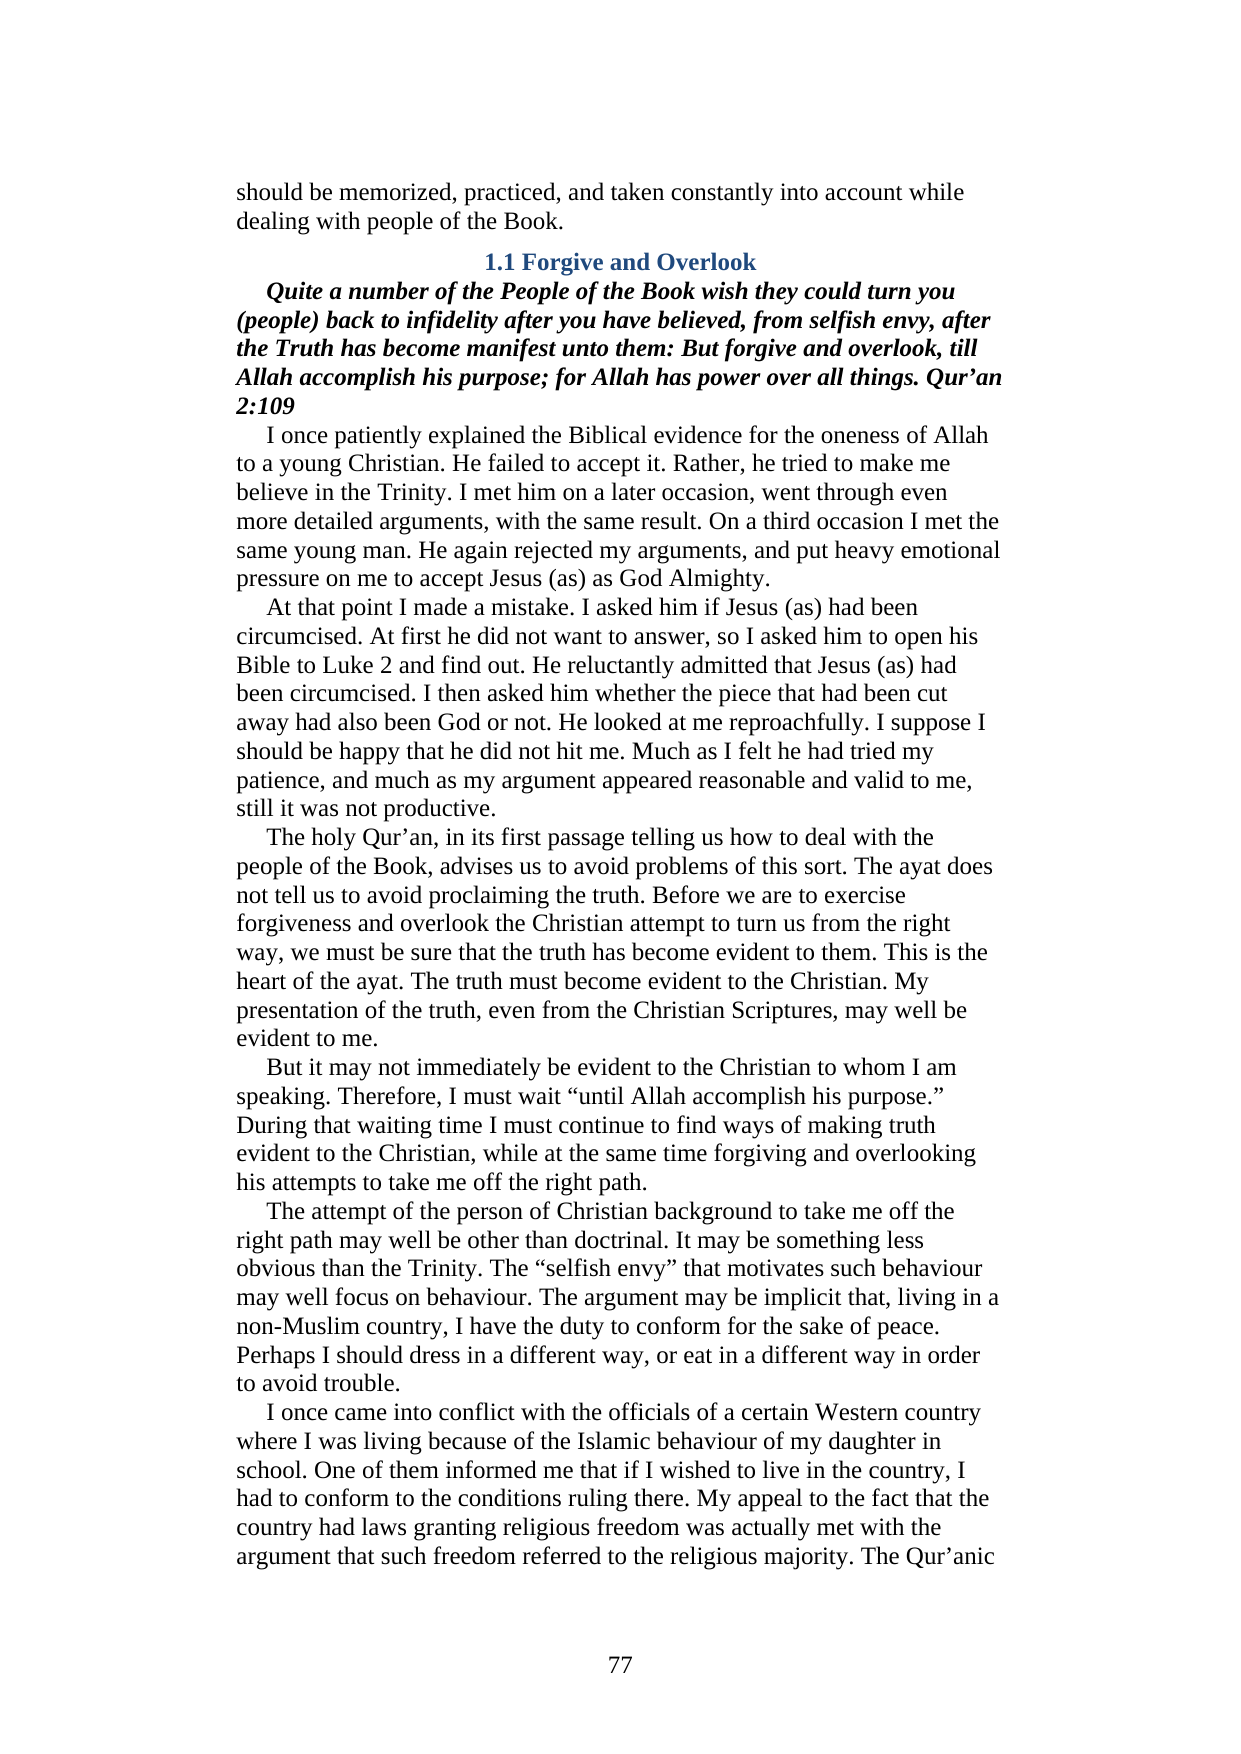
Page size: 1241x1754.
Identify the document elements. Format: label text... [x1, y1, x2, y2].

text But it may not immediately be evident to the Christian to whom I am speaking. Therefore, I must wait “until Allah accomplish his purpose.” During that waiting time I must continue to find ways of making truth evident to the Christian, while at the same time forgiving and overlooking his attempts to take me off the right path. [236, 1052, 1004, 1196]
subtitle 1.1 Forgive and Overlook [236, 247, 1004, 276]
text The holy Qur’an, in its first passage telling us how to deal with the people of the Book, advises us to avoid problems of this sort. The ayat does not tell us to avoid proclaiming the truth. Before we are to exercise forgiveness and overlook the Christian attempt to turn us from the right way, we must be sure that the truth has become evident to them. This is the heart of the ayat. The truth must become evident to the Christian. My presentation of the truth, even from the Christian Scriptures, may well be evident to me. [236, 822, 1004, 1052]
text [236, 177, 1004, 235]
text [236, 1397, 1004, 1570]
text I once patiently explained the Biblical evidence for the oneness of Allah to a young Christian. He failed to accept it. Rather, he tried to make me believe in the Trinity. I met him on a later occasion, went through even more detailed arguments, with the same result. On a third occasion I met the same young man. He again rejected my arguments, and put heavy emotional pressure on me to accept Jesus (as) as God Almighty. [236, 420, 1004, 592]
text The attempt of the person of Christian background to take me off the right path may well be other than doctrinal. It may be something less obvious than the Trinity. The “selfish envy” that motivates such behaviour may well focus on behaviour. The argument may be implicit that, living in a non-Muslim country, I have the duty to conform for the sake of peace. Perhaps I should dress in a different way, or eat in a different way in order to avoid trouble. [236, 1196, 1004, 1397]
text Quite a number of the People of the Book wish they could turn you (people) back to infidelity after you have believed, from selfish envy, after the Truth has become manifest unto them: But forgive and overlook, till Allah accomplish his purpose; for Allah has power over all things. Qur’an 2:109 [236, 276, 1004, 420]
text At that point I made a mistake. I asked him if Jesus (as) had been circumcised. At first he did not want to answer, so I asked him to open his Bible to Luke 2 and find out. He reluctantly admitted that Jesus (as) had been circumcised. I then asked him whether the piece that had been cut away had also been God or not. He looked at me reproachfully. I suppose I should be happy that he did not hit me. Much as I felt he had tried my patience, and much as my argument appeared reasonable and valid to me, still it was not productive. [236, 592, 1004, 822]
